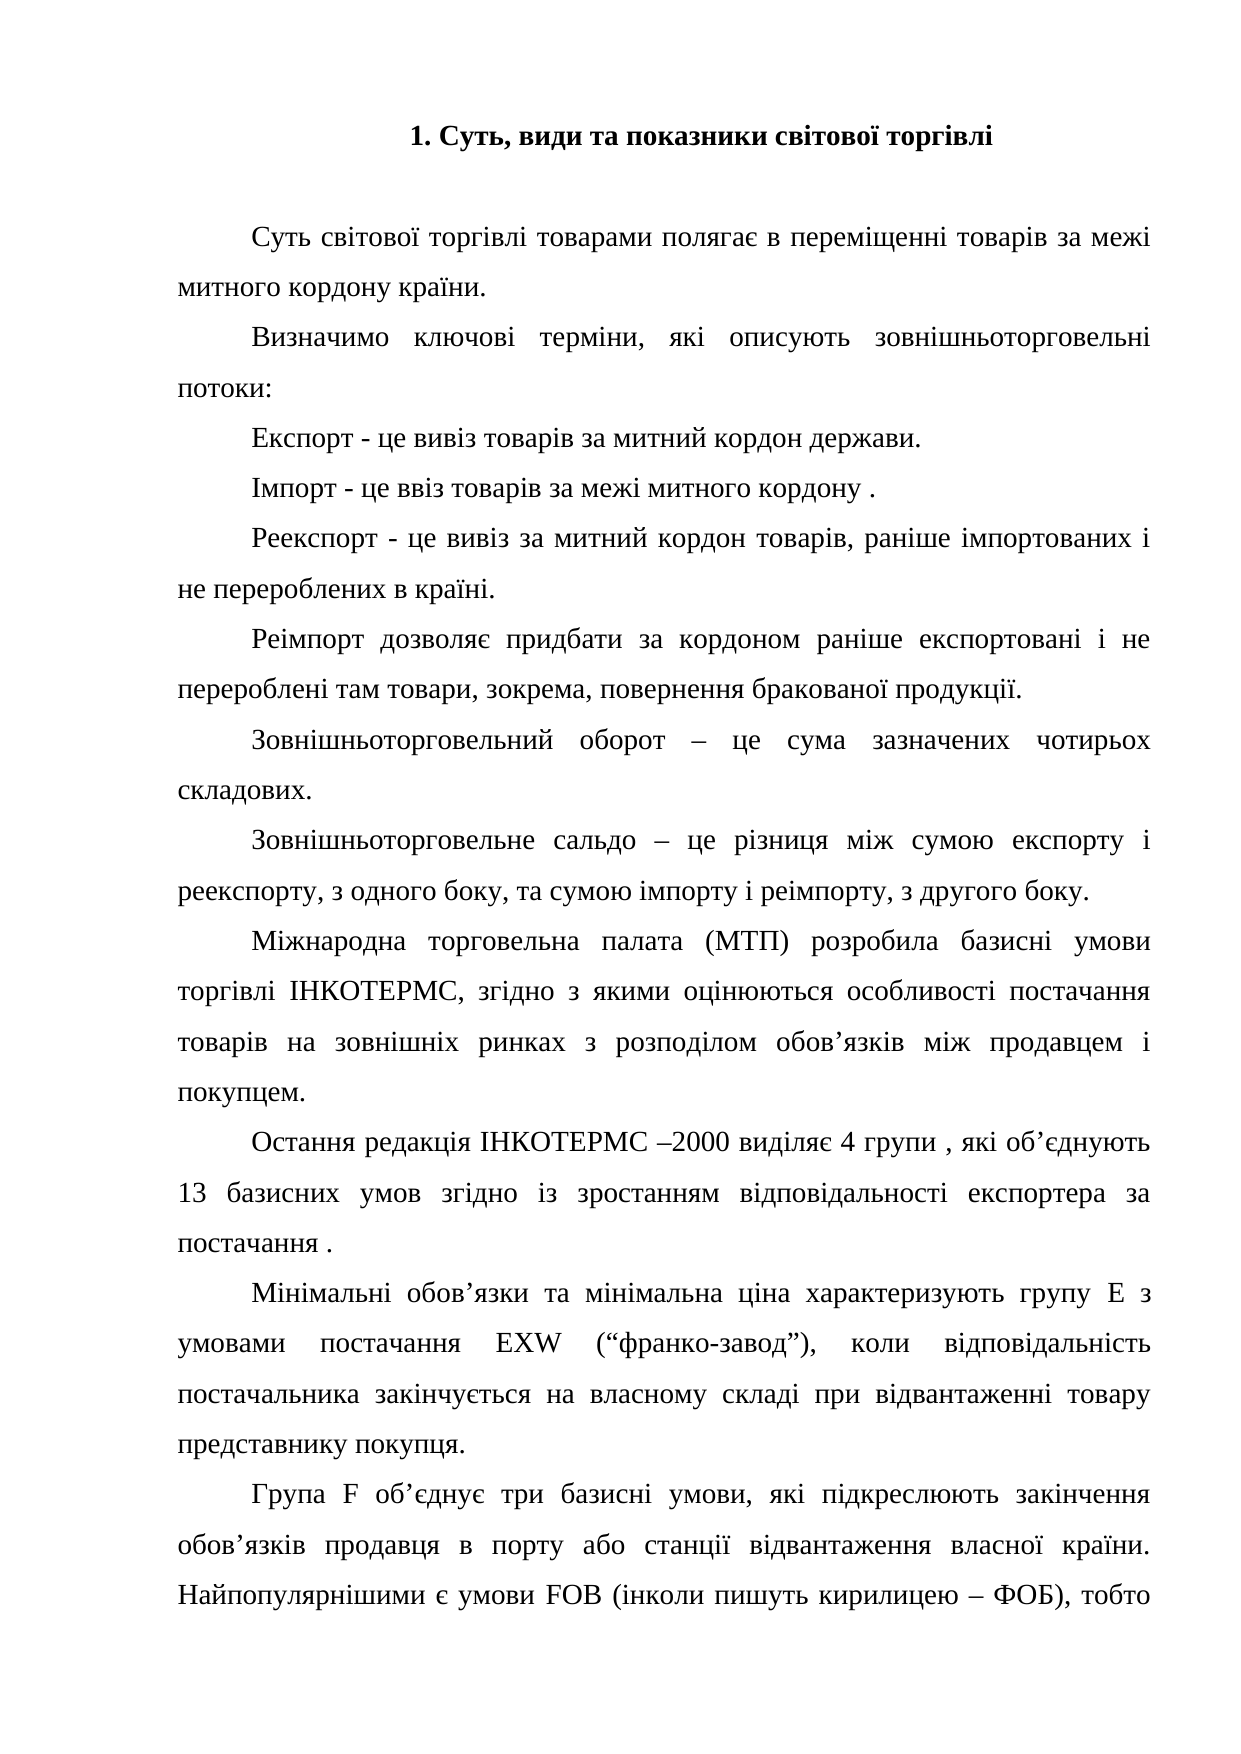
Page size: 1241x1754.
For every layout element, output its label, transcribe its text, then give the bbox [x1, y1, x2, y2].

text Експорт - це вивіз товарів за митний кордон держави. [177, 420, 1152, 453]
text Міжнародна торговельна палата (МТП) розробила базисні умови торгівлі ІНКОТЕРМС, згідно з якими оцінюються особливості постачання товарів на зовнішніх ринках з розподілом обов’язків між продавцем і покупцем. [177, 923, 1152, 1108]
text Остання редакція ІНКОТЕРМС –2000 виділяє 4 групи , які об’єднують 13 базисних умов згідно із зростанням відповідальності експортера за постачання . [177, 1124, 1152, 1258]
text 1. Суть, види та показники світової торгівлі [177, 118, 1152, 152]
text Реекспорт - це вивіз за митний кордон товарів, раніше імпортованих і не перероблених в країні. [177, 521, 1152, 604]
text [177, 1477, 1152, 1611]
text Мінімальні обов’язки та мінімальна ціна характеризують групу E з умовами постачання EXW (“франко-завод”), коли відповідальність постачальника закінчується на власному складі при відвантаженні товару представнику покупця. [177, 1275, 1152, 1460]
text Суть світової торгівлі товарами полягає в переміщенні товарів за межі митного кордону країни. [177, 219, 1152, 303]
text Зовнішньоторговельне сальдо – це різниця між сумою експорту і реекспорту, з одного боку, та сумою імпорту і реімпорту, з другого боку. [177, 822, 1152, 906]
text Визначимо ключові терміни, які описують зовнішньоторговельні потоки: [177, 319, 1152, 403]
text Зовнішньоторговельний оборот – це сума зазначених чотирьох складових. [177, 722, 1152, 806]
text Реімпорт дозволяє придбати за кордоном раніше експортовані і не перероблені там товари, зокрема, повернення бракованої продукції. [177, 621, 1152, 705]
text Імпорт - це ввіз товарів за межі митного кордону . [177, 470, 1152, 504]
